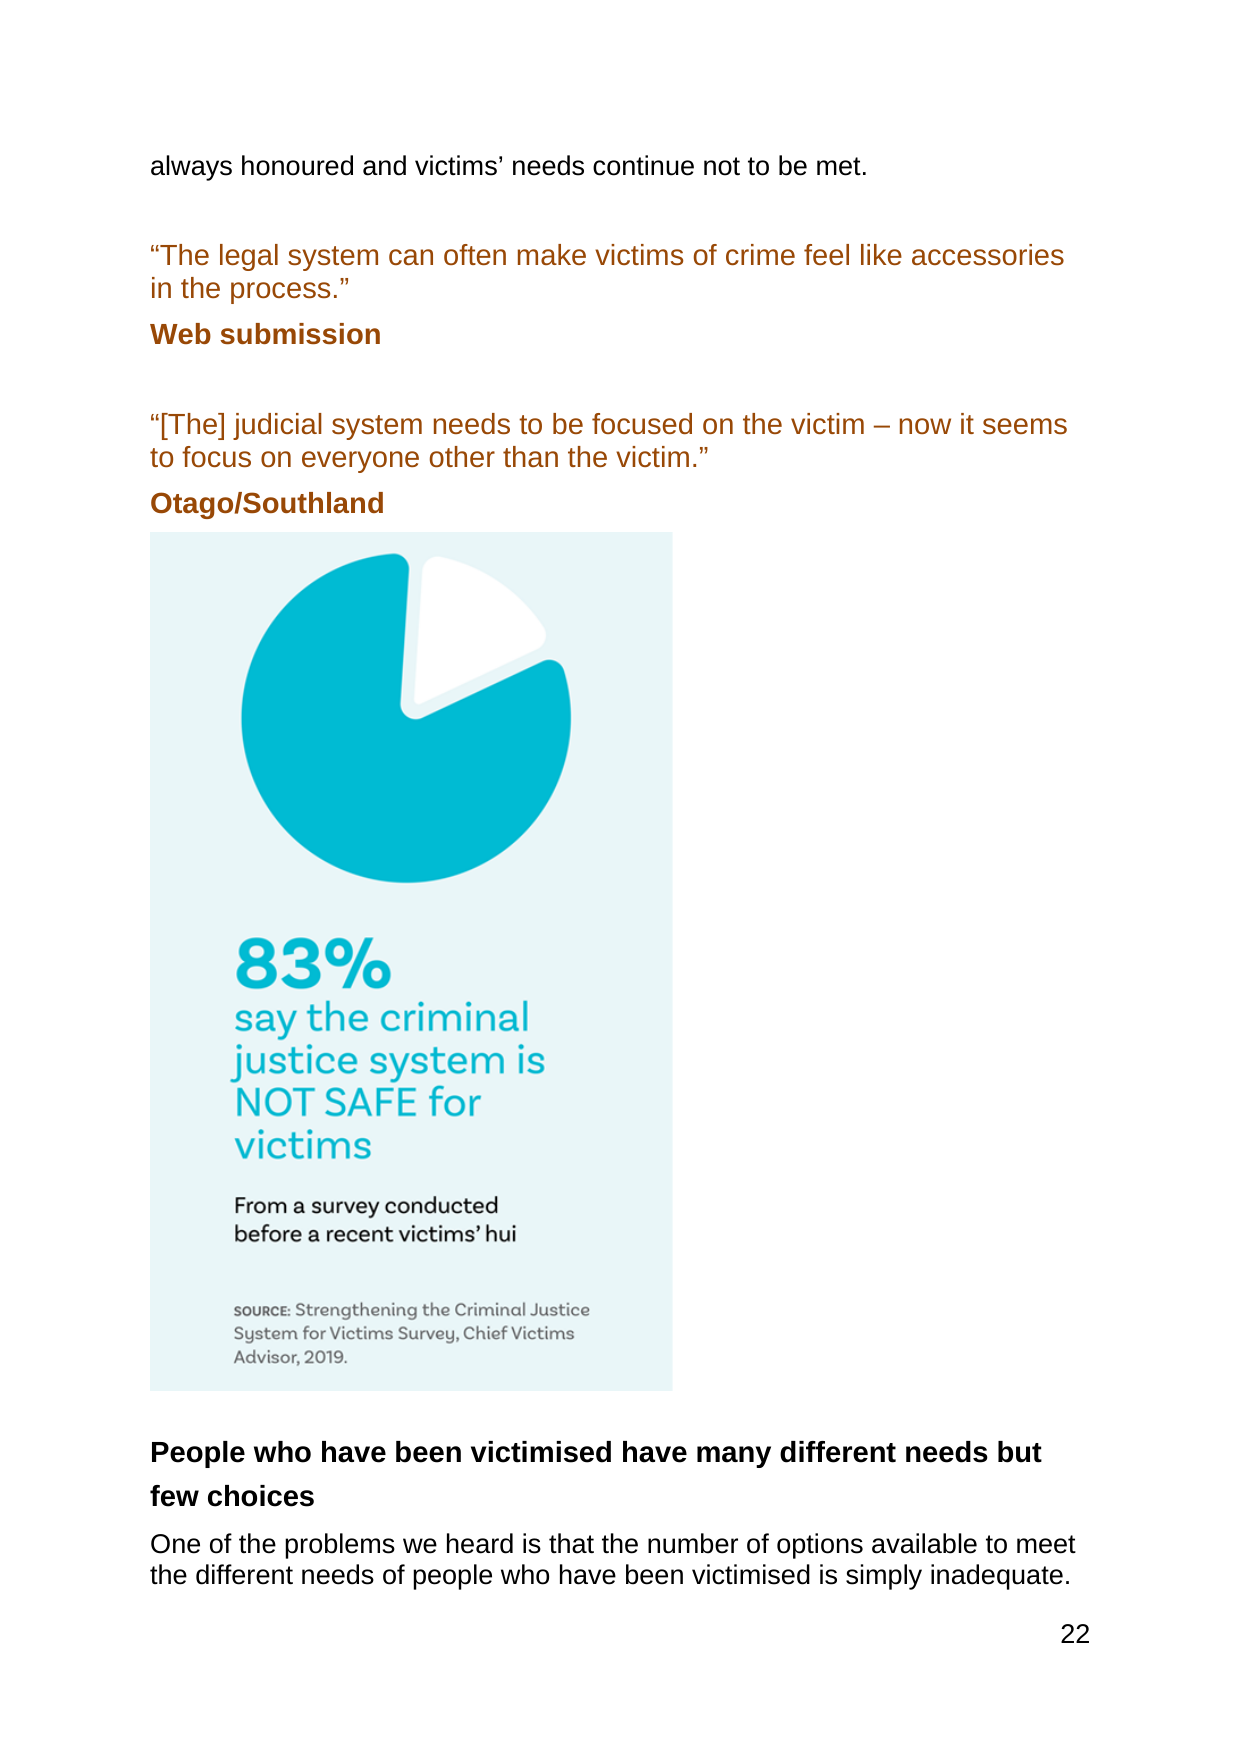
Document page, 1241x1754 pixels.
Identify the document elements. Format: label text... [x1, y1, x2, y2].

subtitle People who have been victimised have many different needs but few choices [150, 1428, 1090, 1515]
picture [150, 532, 673, 1391]
text “The legal system can often make victims of crime feel like accessories in the process.” [150, 237, 1090, 304]
text Otago/Southland [150, 486, 1090, 520]
text “[The] judicial system needs to be focused on the victim – now it seems to focus on everyone other than the victim.” [150, 407, 1090, 474]
text Web submission [150, 317, 1090, 351]
text One of the problems we heard is that the number of options available to meet the different needs of people who have been victimised is simply inadequate. [150, 1528, 1090, 1590]
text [150, 150, 1090, 181]
